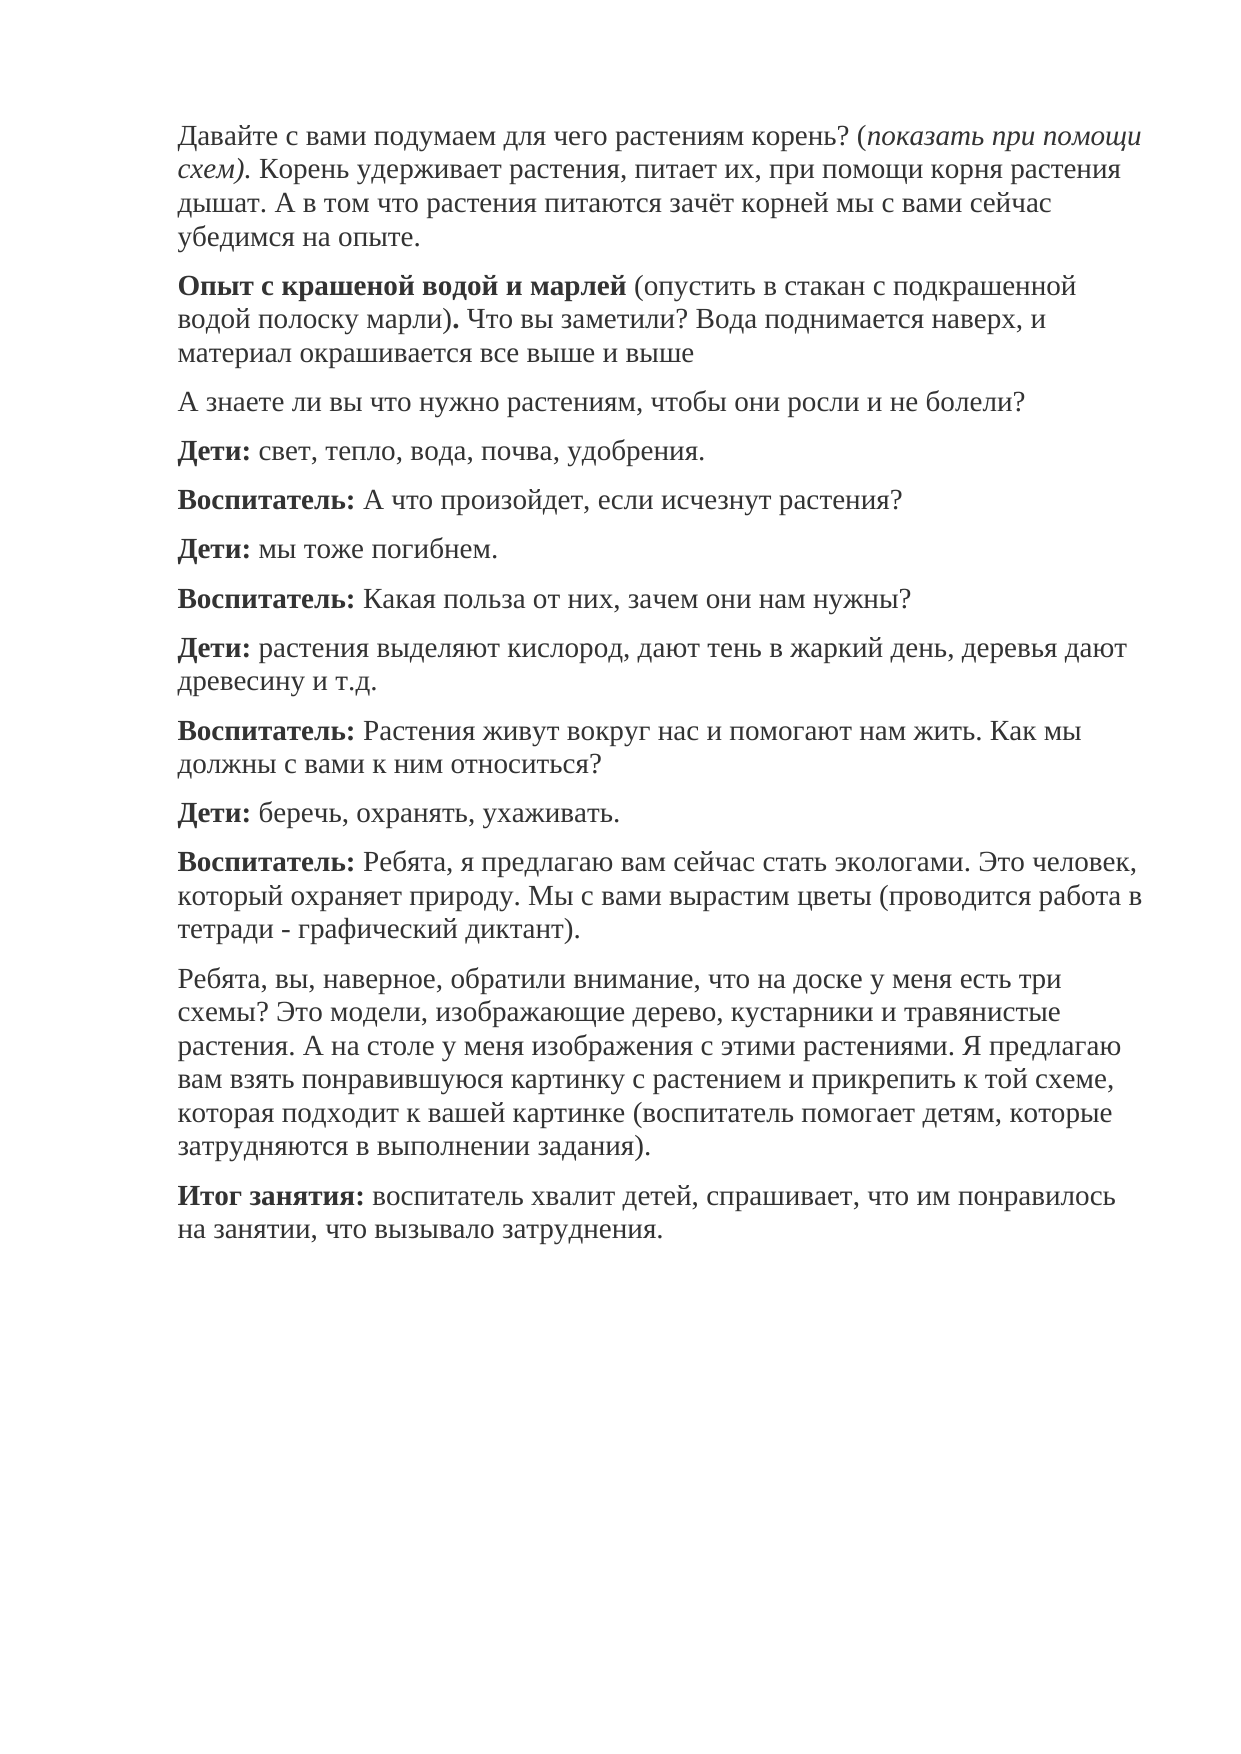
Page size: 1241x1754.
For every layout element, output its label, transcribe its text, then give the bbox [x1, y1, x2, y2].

text Опыт с крашеной водой и марлей (опустить в стакан с подкрашенной водой полоску марли). Что вы заметили? Вода поднимается наверх, и материал окрашивается все выше и выше [177, 268, 1152, 368]
text А знаете ли вы что нужно растениям, чтобы они росли и не болели? [177, 384, 1152, 418]
text Давайте с вами подумаем для чего растениям корень? (показать при помощи схем). Корень удерживает растения, питает их, при помощи корня растения дышат. А в том что растения питаются зачёт корней мы с вами сейчас убедимся на опыте. [177, 118, 1152, 252]
text Дети: растения выделяют кислород, дают тень в жаркий день, деревья дают древесину и т.д. [177, 630, 1152, 697]
text Дети: мы тоже погибнем. [177, 532, 1152, 565]
text Дети: свет, тепло, вода, почва, удобрения. [177, 433, 1152, 467]
text Воспитатель: А что произойдет, если исчезнут растения? [177, 482, 1152, 516]
text Дети: беречь, охранять, ухаживать. [177, 795, 1152, 829]
text Воспитатель: Ребята, я предлагаю вам сейчас стать экологами. Это человек, который охраняет природу. Мы с вами вырастим цветы (проводится работа в тетради - графический диктант). [177, 844, 1152, 945]
text Итог занятия: воспитатель хвалит детей, спрашивает, что им понравилось на занятии, что вызывало затруднения. [177, 1178, 1152, 1245]
text Воспитатель: Растения живут вокруг нас и помогают нам жить. Как мы должны с вами к ним относиться? [177, 713, 1152, 780]
text Ребята, вы, наверное, обратили внимание, что на доске у меня есть три схемы? Это модели, изображающие дерево, кустарники и травянистые растения. А на столе у меня изображения с этими растениями. Я предлагаю вам взять понравившуюся картинку с растением и прикрепить к той схеме, которая подходит к вашей картинке (воспитатель помогает детям, которые затрудняются в выполнении задания). [177, 961, 1152, 1162]
text Воспитатель: Какая польза от них, зачем они нам нужны? [177, 581, 1152, 614]
